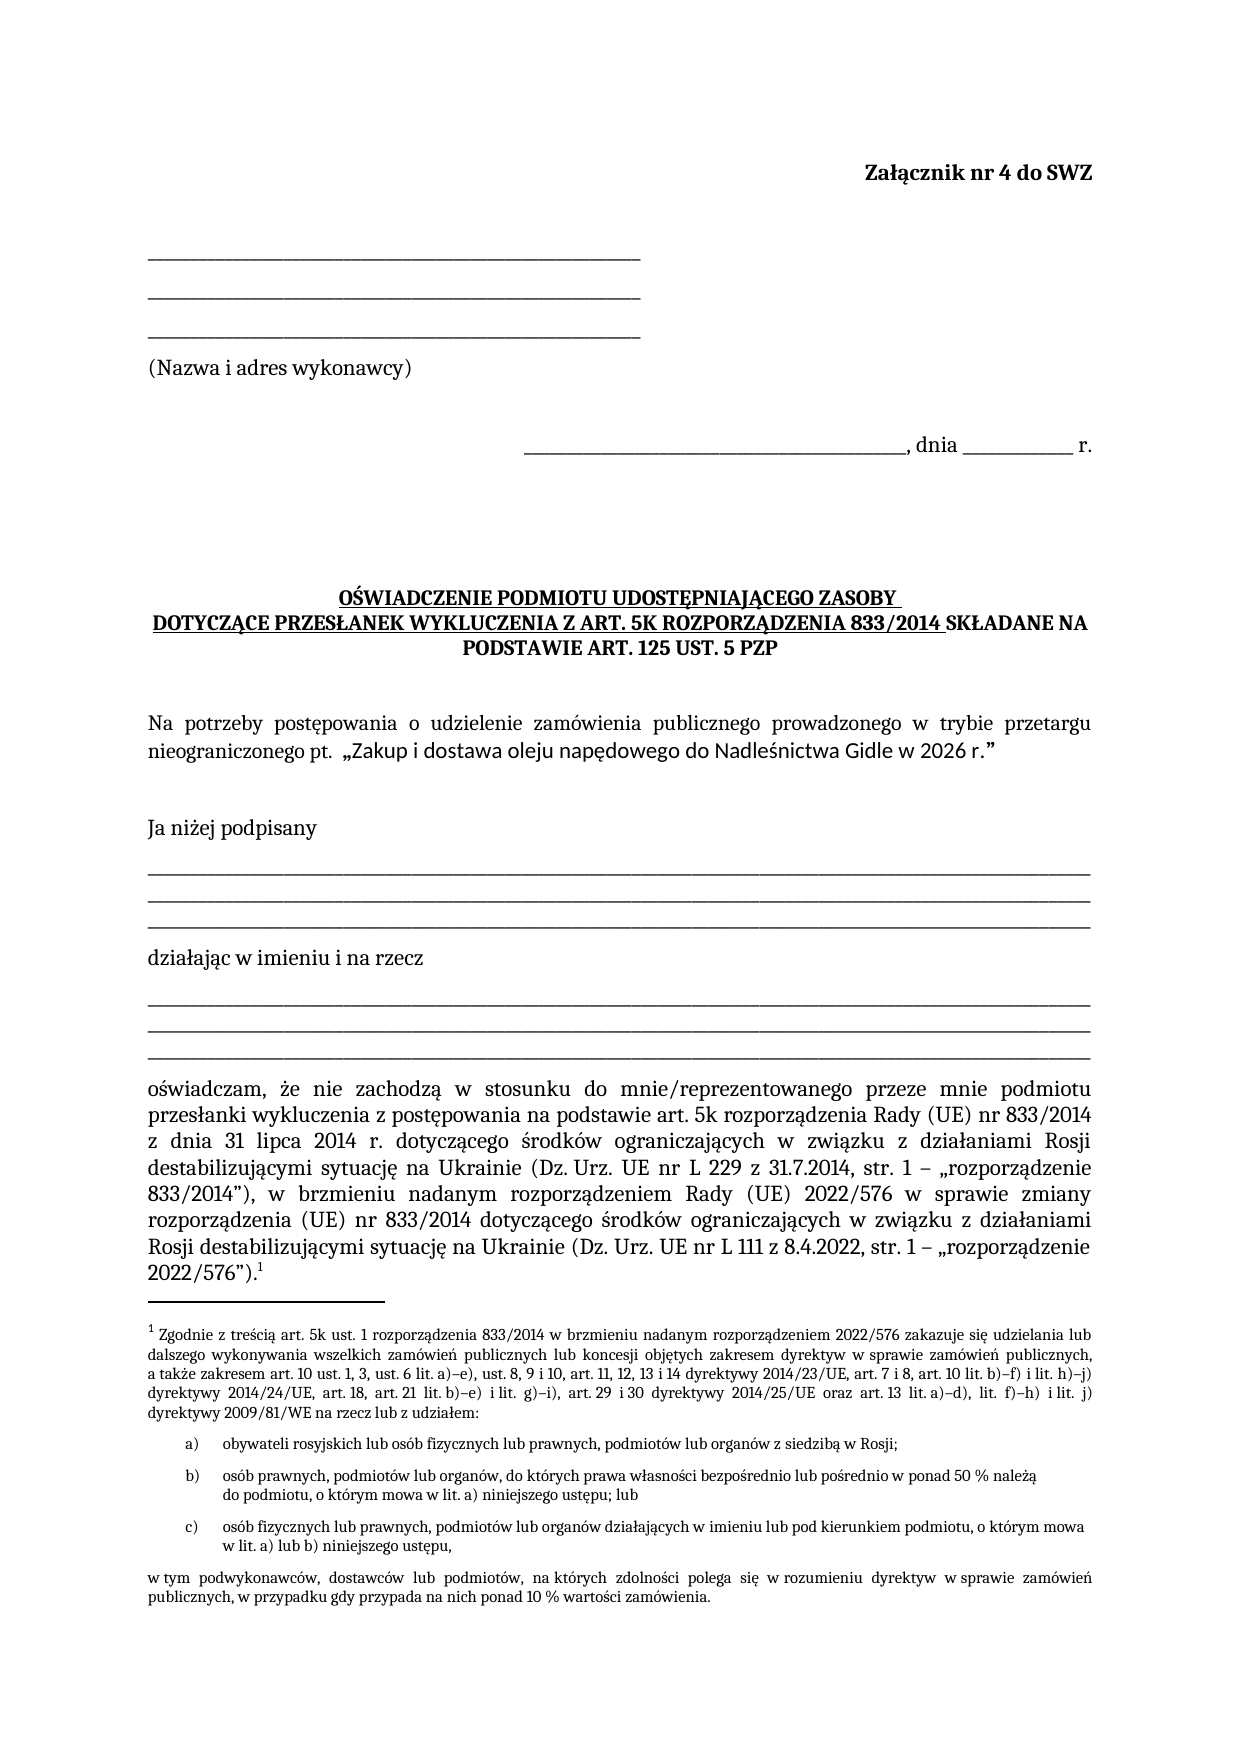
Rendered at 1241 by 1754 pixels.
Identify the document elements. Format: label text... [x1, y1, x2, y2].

text __________________________________________________________ [148, 238, 1093, 264]
text OŚWIADCZENIE PODMIOTU UDOSTĘPNIAJĄCEGO ZASOBY DOTYCZĄCE PRZESŁANEK WYKLUCZENIA Z ART. 5K ROZPORZĄDZENIA 833/2014 SKŁADANE NA PODSTAWIE ART. 125 UST. 5 PZP [148, 585, 1093, 661]
text Załącznik nr 4 do SWZ [148, 160, 1093, 186]
text __________________________________________________________ [148, 316, 1093, 342]
text (Nazwa i adres wykonawcy) [148, 354, 1093, 381]
text działając w imieniu i na rzecz [148, 945, 1093, 971]
text Ja niżej podpisany [148, 814, 1093, 841]
text __________________________________________________________ [148, 277, 1093, 303]
text _____________________________________________, dnia _____________ r. [148, 432, 1093, 458]
text oświadczam, że nie zachodzą w stosunku do mnie/reprezentowanego przeze mnie podmiotu przesłanki wykluczenia z postępowania na podstawie art. 5k rozporządzenia Rady (UE) nr 833/2014 z dnia 31 lipca 2014 r. dotyczącego środków ograniczających w związku z działaniami Rosji destabilizującymi sytuację na Ukrainie (Dz. Urz. UE nr L 229 z 31.7.2014, str. 1 – „rozporządzenie 833/2014”), w brzmieniu nadanym rozporządzeniem Rady (UE) 2022/576 w sprawie zmiany rozporządzenia (UE) nr 833/2014 dotyczącego środków ograniczających w związku z działaniami Rosji destabilizującymi sytuację na Ukrainie (Dz. Urz. UE nr L 111 z 8.4.2022, str. 1 – „rozporządzenie 2022/576”). [148, 1075, 1093, 1286]
text Na potrzeby postępowania o udzielenie zamówienia publicznego prowadzonego w trybie przetargu nieograniczonego pt. „Zakup i dostawa oleju napędowego do Nadleśnictwa Gidle w 2026 r.” [148, 711, 1093, 764]
text _____________________________________________________________________________________________________________________________________________________________________________________________________________________________________________________________________________________________________________________________________________ [148, 984, 1093, 1063]
text _____________________________________________________________________________________________________________________________________________________________________________________________________________________________________________________________________________________________________________________________________________ [148, 853, 1093, 932]
